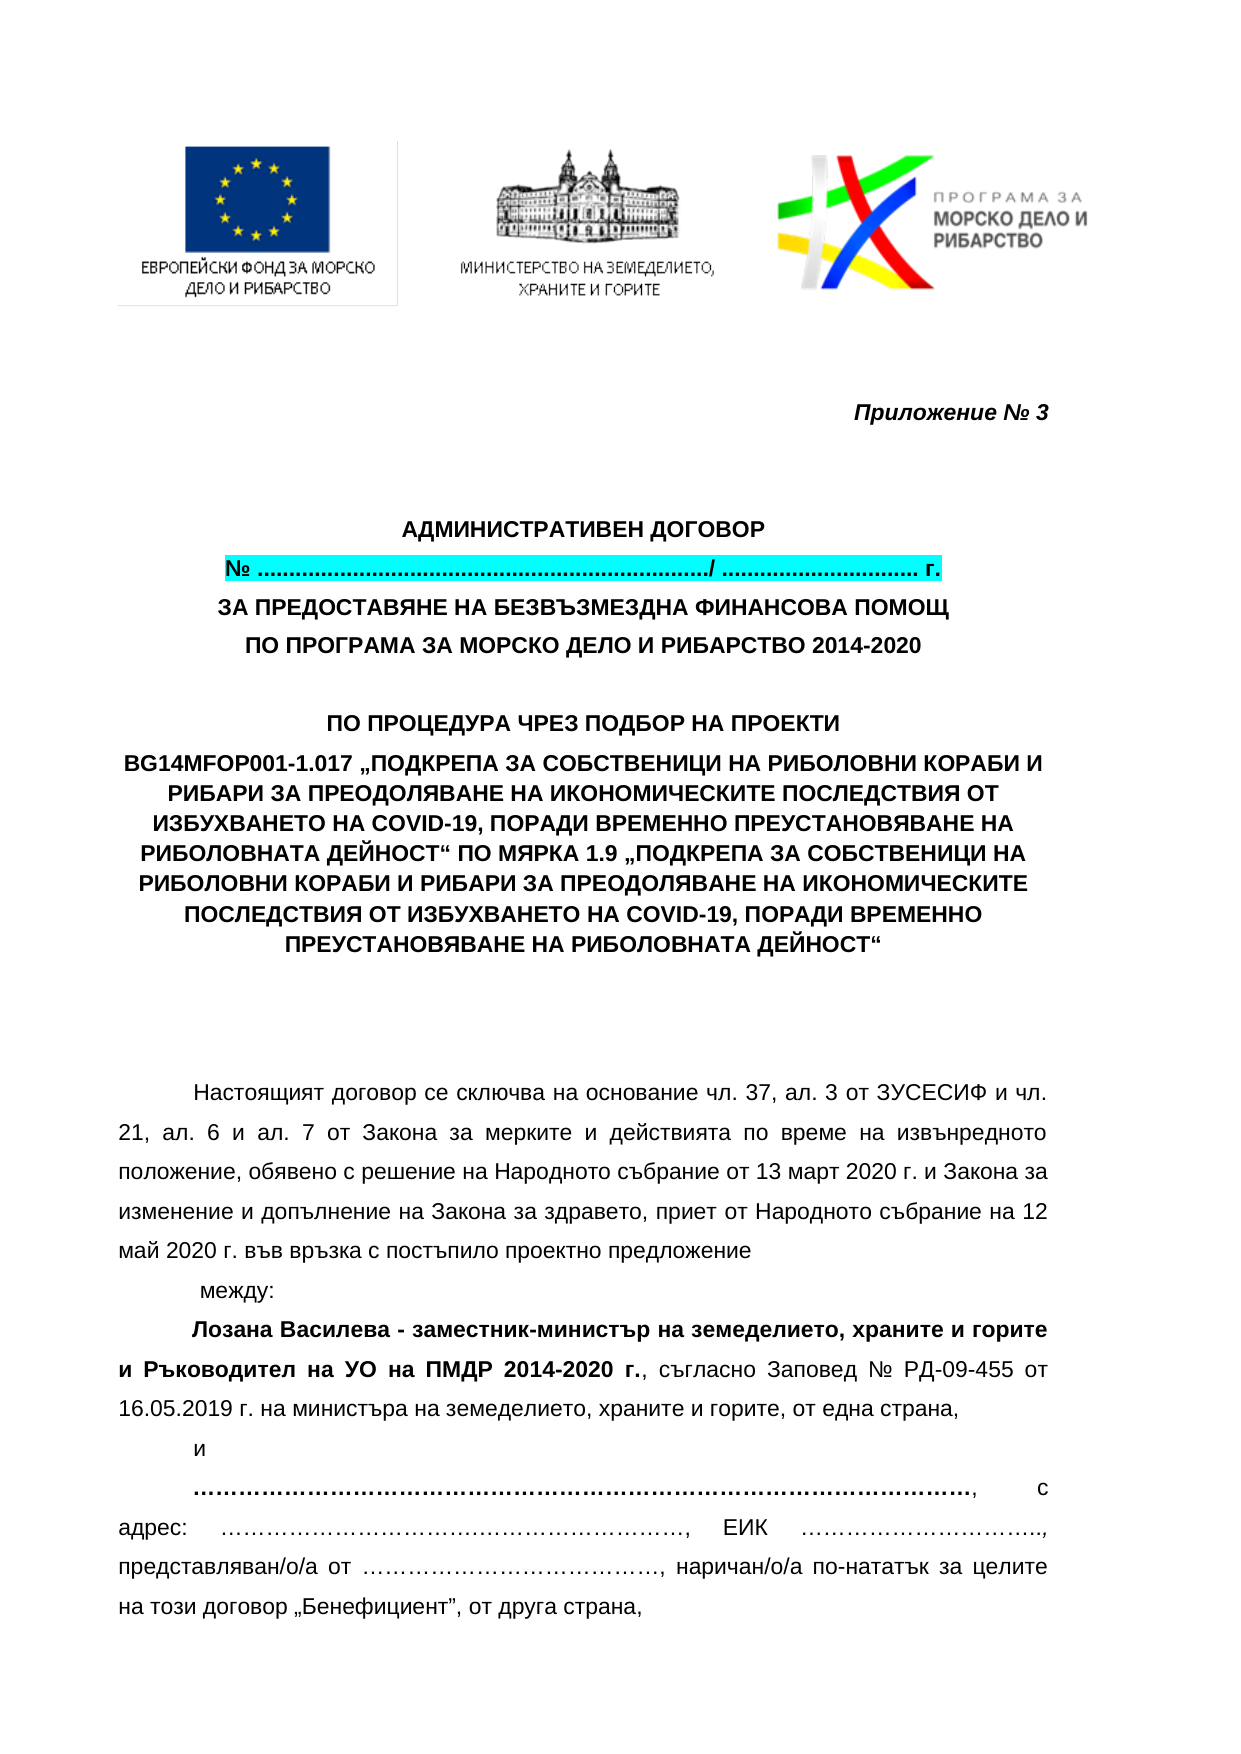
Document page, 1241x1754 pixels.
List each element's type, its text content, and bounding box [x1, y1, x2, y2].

text № ......................................................................./ ............................... г. [118, 554, 1048, 581]
text …………………………………………………………………………………………, с адрес: …………………………….………………………, ЕИК ………………………….., представляван/о/а от …………………………………, наричан/о/а по-нататък за целите на този договор „Бенефициент”, от друга страна, [118, 1474, 1048, 1619]
text АДМИНИСТРАТИВЕН ДОГОВОР [118, 516, 1048, 542]
text ЗА ПРЕДОСТАВЯНЕ НА БЕЗВЪЗМЕЗДНА ФИНАНСОВА ПОМОЩ [118, 593, 1048, 620]
text Лозана Василева - заместник-министър на земеделието, храните и горите и Ръководител на УО на ПМДР 2014-2020 г., съгласно Заповед № РД-09-455 от 16.05.2019 г. на министъра на земеделието, храните и горите, от една страна, [118, 1316, 1048, 1422]
text ПО ПРОЦЕДУРА ЧРЕЗ ПОДБОР НА ПРОЕКТИ [118, 710, 1048, 736]
picture [118, 141, 1091, 309]
text Настоящият договор се сключва на основание чл. 37, ал. 3 от ЗУСЕСИФ и чл. 21, ал. 6 и ал. 7 от Закона за мерките и действията по време на извънредното положение, обявено с решение на Народното събрание от 13 март 2020 г. и Закона за изменение и допълнение на Закона за здравето, приет от Народното събрание на 12 май 2020 г. във връзка с постъпило проектно предложение [118, 1079, 1048, 1264]
text между: [118, 1277, 1048, 1303]
text ПО ПРОГРАМА ЗА МОРСКО ДЕЛО И РИБАРСТВО 2014-2020 [118, 632, 1048, 659]
text и [118, 1435, 1048, 1461]
text BG14MFOP001-1.017 „ПОДКРЕПА ЗА СОБСТВЕНИЦИ НА РИБОЛОВНИ КОРАБИ И РИБАРИ ЗА ПРЕОДОЛЯВАНЕ НА ИКОНОМИЧЕСКИТЕ ПОСЛЕДСТВИЯ ОТ ИЗБУХВАНЕТО НА COVID-19, ПОРАДИ ВРЕМЕННО ПРЕУСТАНОВЯВАНЕ НА РИБОЛОВНАТА ДЕЙНОСТ“ ПО МЯРКА 1.9 „ПОДКРЕПА ЗА СОБСТВЕНИЦИ НА РИБОЛОВНИ КОРАБИ И РИБАРИ ЗА ПРЕОДОЛЯВАНЕ НА ИКОНОМИЧЕСКИТЕ ПОСЛЕДСТВИЯ ОТ ИЗБУХВАНЕТО НА COVID-19, ПОРАДИ ВРЕМЕННО ПРЕУСТАНОВЯВАНЕ НА РИБОЛОВНАТА ДЕЙНОСТ“ [118, 749, 1048, 957]
text Приложение № 3 [718, 399, 1048, 426]
